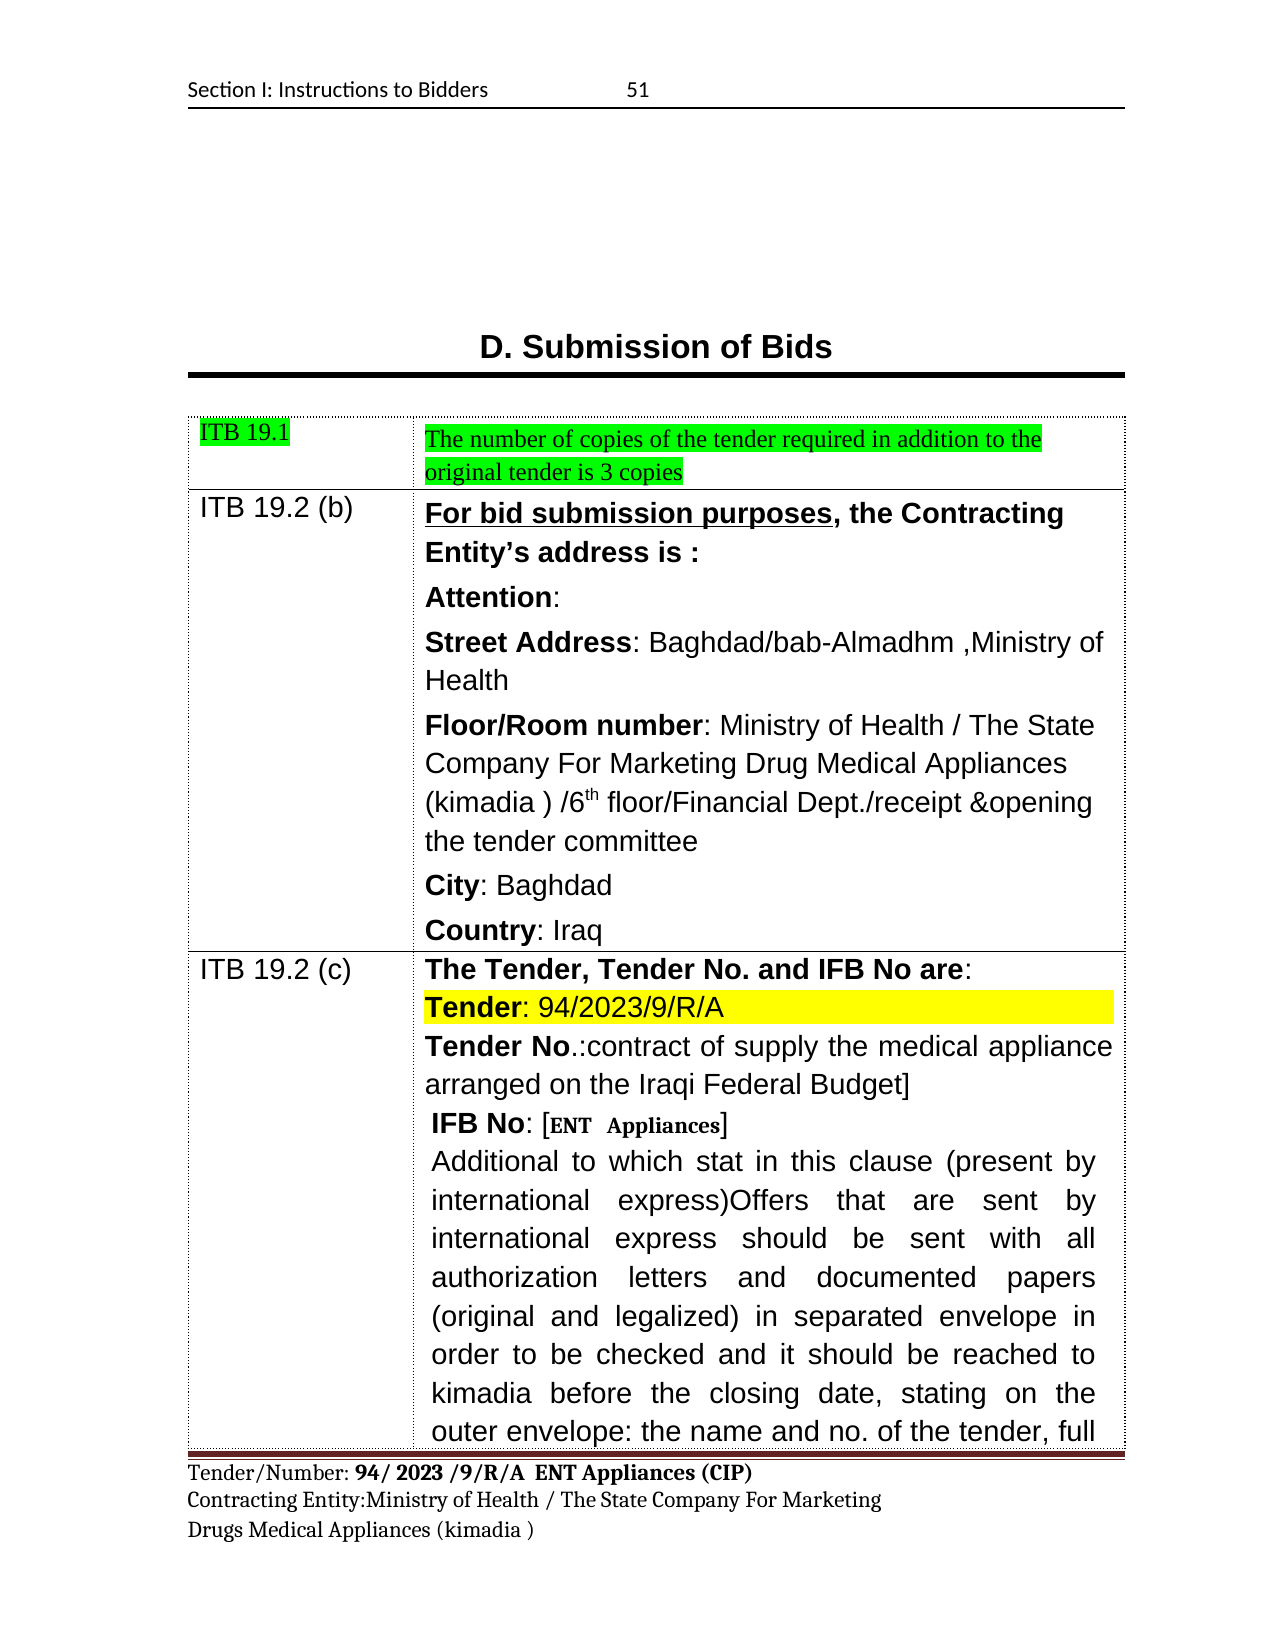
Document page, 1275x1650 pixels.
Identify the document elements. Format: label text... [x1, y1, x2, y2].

table_header The number of copies of the tender required in addition to the original tender is 3 copies [413, 416, 1125, 489]
table_cell ITB 19.2 (b) [188, 490, 413, 951]
table_cell For bid submission purposes, the Contracting Entity’s address is : Attention: Street Address: Baghdad/bab-Almadhm ,Ministry of Health Floor/Room number: Ministry of Health / The State Company For Marketing Drug Medical Appliances (kimadia ) /6th floor/Financial Dept./receipt &opening the tender committee City: Baghdad Country: Iraq [413, 489, 1125, 951]
table_header ITB 19.1 [188, 416, 413, 489]
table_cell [413, 952, 1125, 1448]
table_cell ITB 19.2 (c) [188, 952, 413, 1448]
text D. Submission of Bids [187, 327, 1125, 378]
